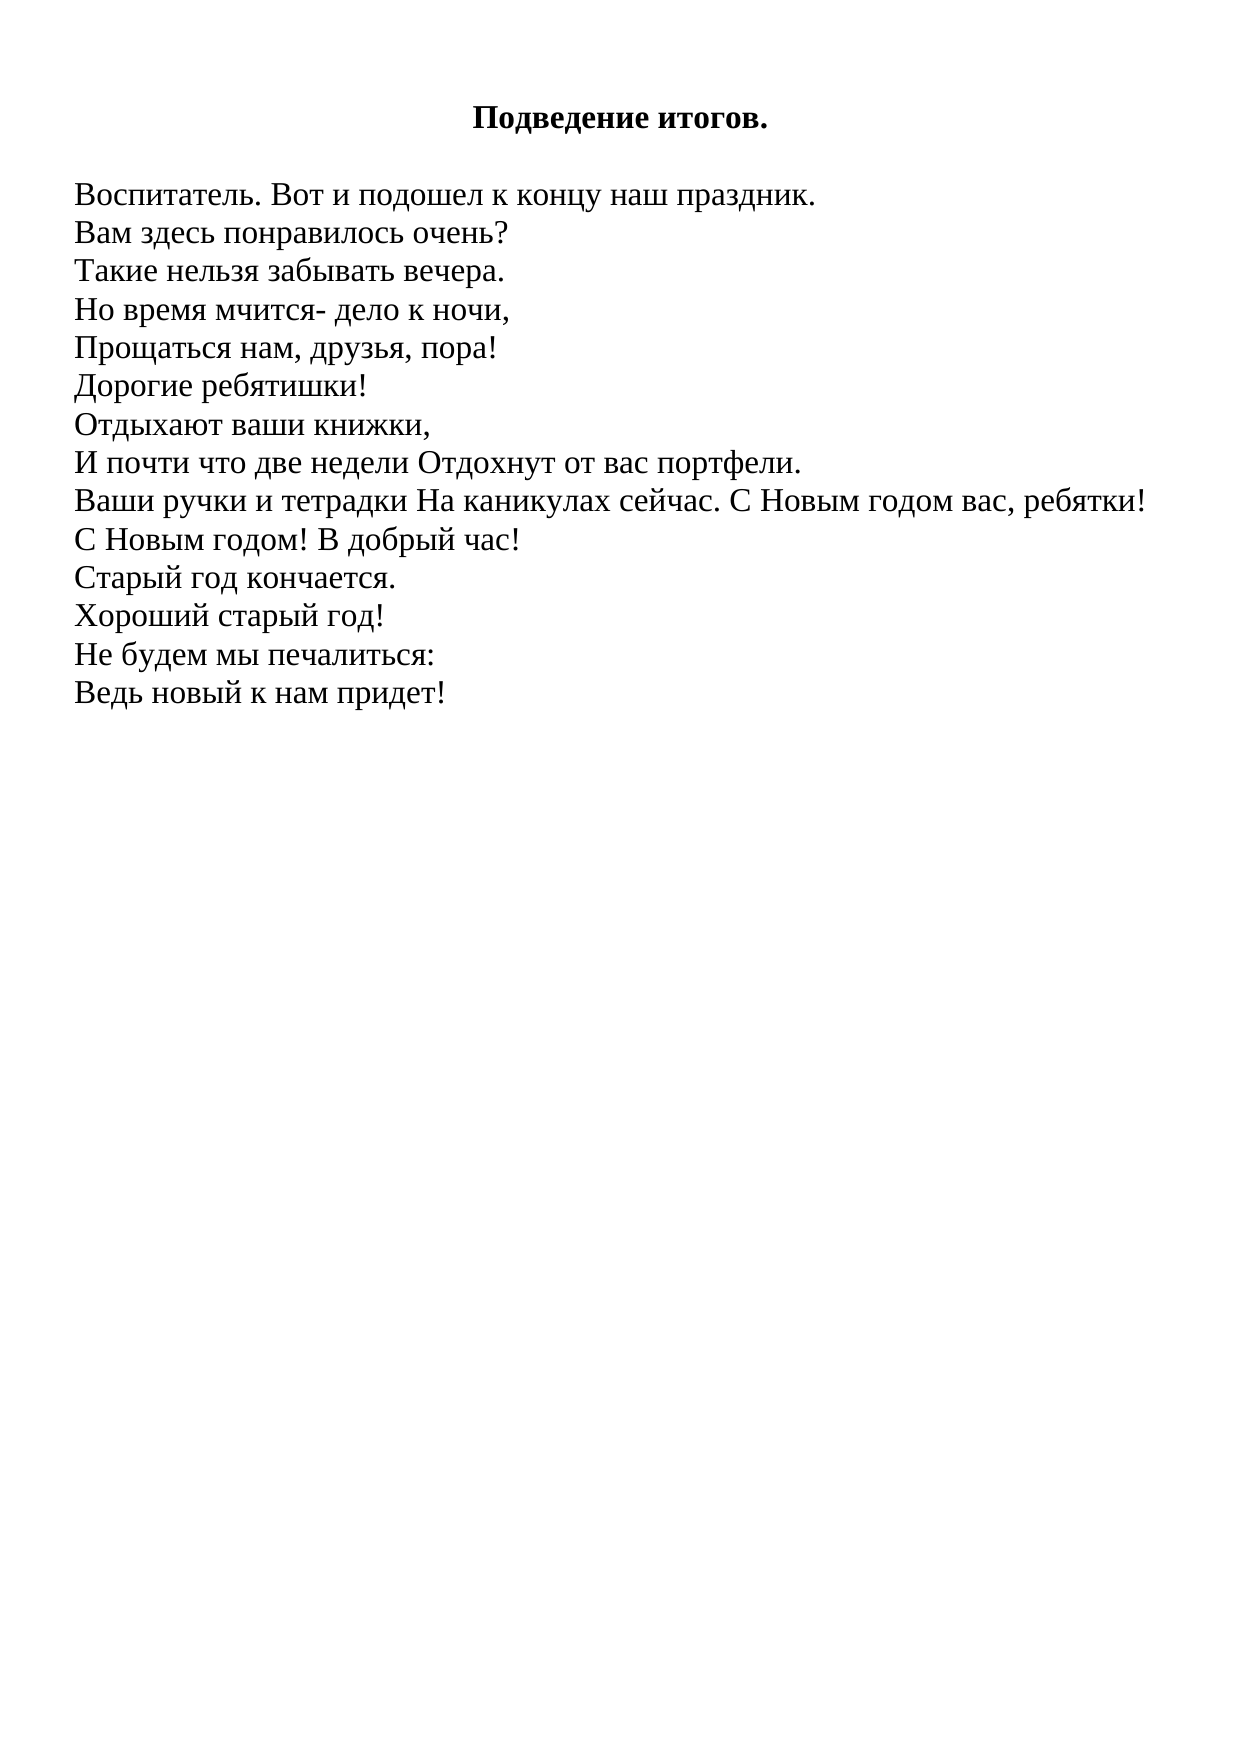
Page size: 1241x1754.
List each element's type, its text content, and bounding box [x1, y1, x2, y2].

text И почти что две недели Отдохнут от вас портфели. [74, 442, 1166, 481]
text Ваши ручки и тетрадки На каникулах сейчас. С Новым годом вас, ребятки! [74, 481, 1166, 519]
text Подведение итогов. [74, 97, 1166, 136]
text Прощаться нам, друзья, пора! [74, 327, 1166, 366]
text Такие нельзя забывать вечера. [74, 251, 1166, 289]
text Хороший старый год! [74, 596, 1166, 634]
text Вам здесь понравилось очень? [74, 212, 1166, 251]
text Не будем мы печалиться: [74, 634, 1166, 672]
text Отдыхают ваши книжки, [74, 404, 1166, 442]
text Воспитатель. Вот и подошел к концу наш праздник. [74, 174, 1166, 212]
text Но время мчится- дело к ночи, [74, 289, 1166, 327]
text Старый год кончается. [74, 557, 1166, 596]
text С Новым годом! В добрый час! [74, 519, 1166, 557]
text Дорогие ребятишки! [74, 366, 1166, 404]
text Ведь новый к нам придет! [74, 672, 1166, 711]
